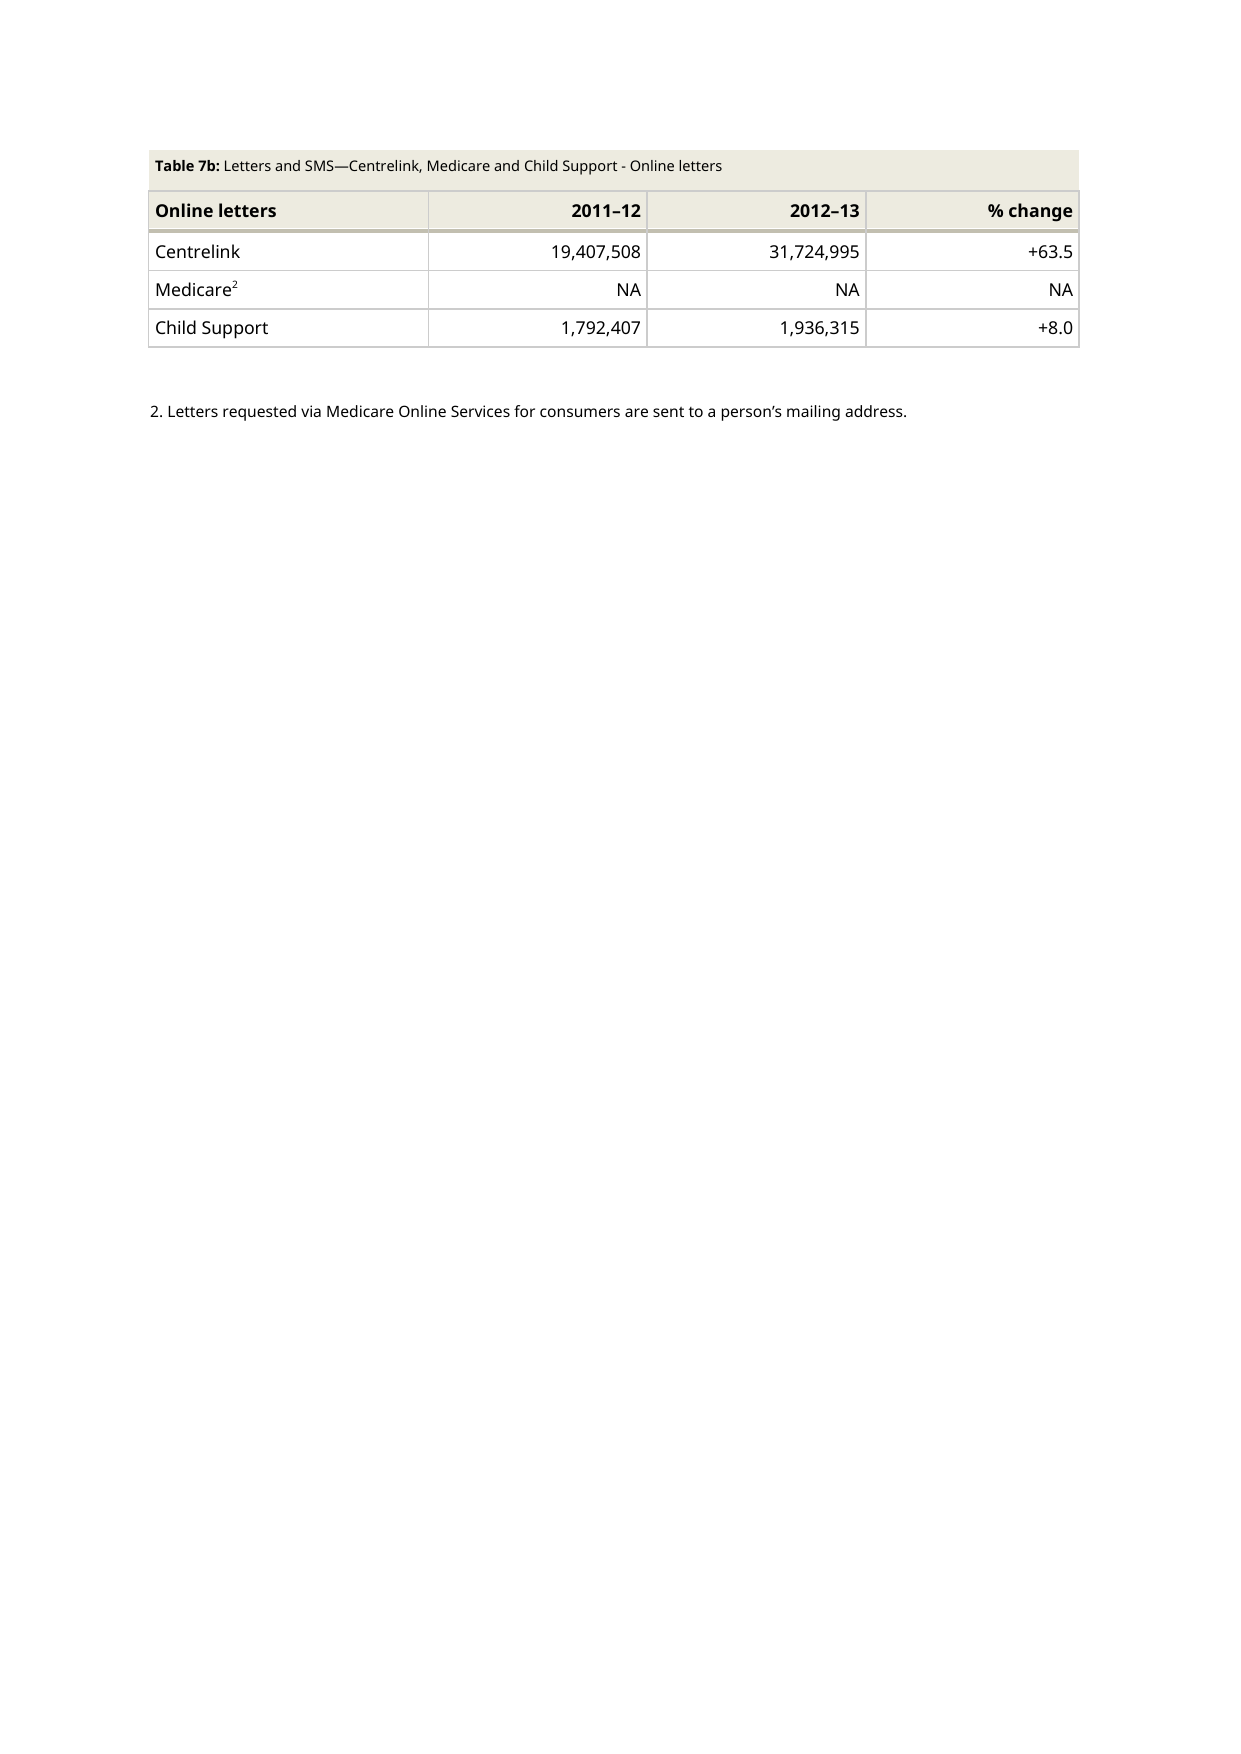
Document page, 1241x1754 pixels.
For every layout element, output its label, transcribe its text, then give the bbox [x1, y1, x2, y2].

table_cell Child Support [149, 310, 428, 346]
table_cell +8.0 [867, 310, 1078, 346]
table_cell 2011–12 [429, 192, 646, 228]
table_cell 31,724,995 [648, 233, 865, 270]
table_cell 2012–13 [648, 192, 865, 228]
table_cell NA [429, 271, 646, 308]
table_cell % change [867, 192, 1078, 228]
table_cell Online letters [149, 192, 428, 228]
table_cell NA [648, 271, 865, 308]
table_cell 1,792,407 [429, 310, 646, 346]
table_cell 19,407,508 [429, 233, 646, 270]
table_cell Medicare2 [149, 271, 428, 308]
table_cell +63.5 [867, 233, 1078, 270]
table_cell Centrelink [149, 233, 428, 270]
table_cell NA [867, 271, 1078, 308]
text 2. Letters requested via Medicare Online Services for consumers are sent to a person’s mailing address. [150, 401, 1090, 422]
table_header Table 7b: Letters and SMS—Centrelink, Medicare and Child Support - Online letters [149, 150, 1079, 190]
table_cell 1,936,315 [648, 310, 865, 346]
